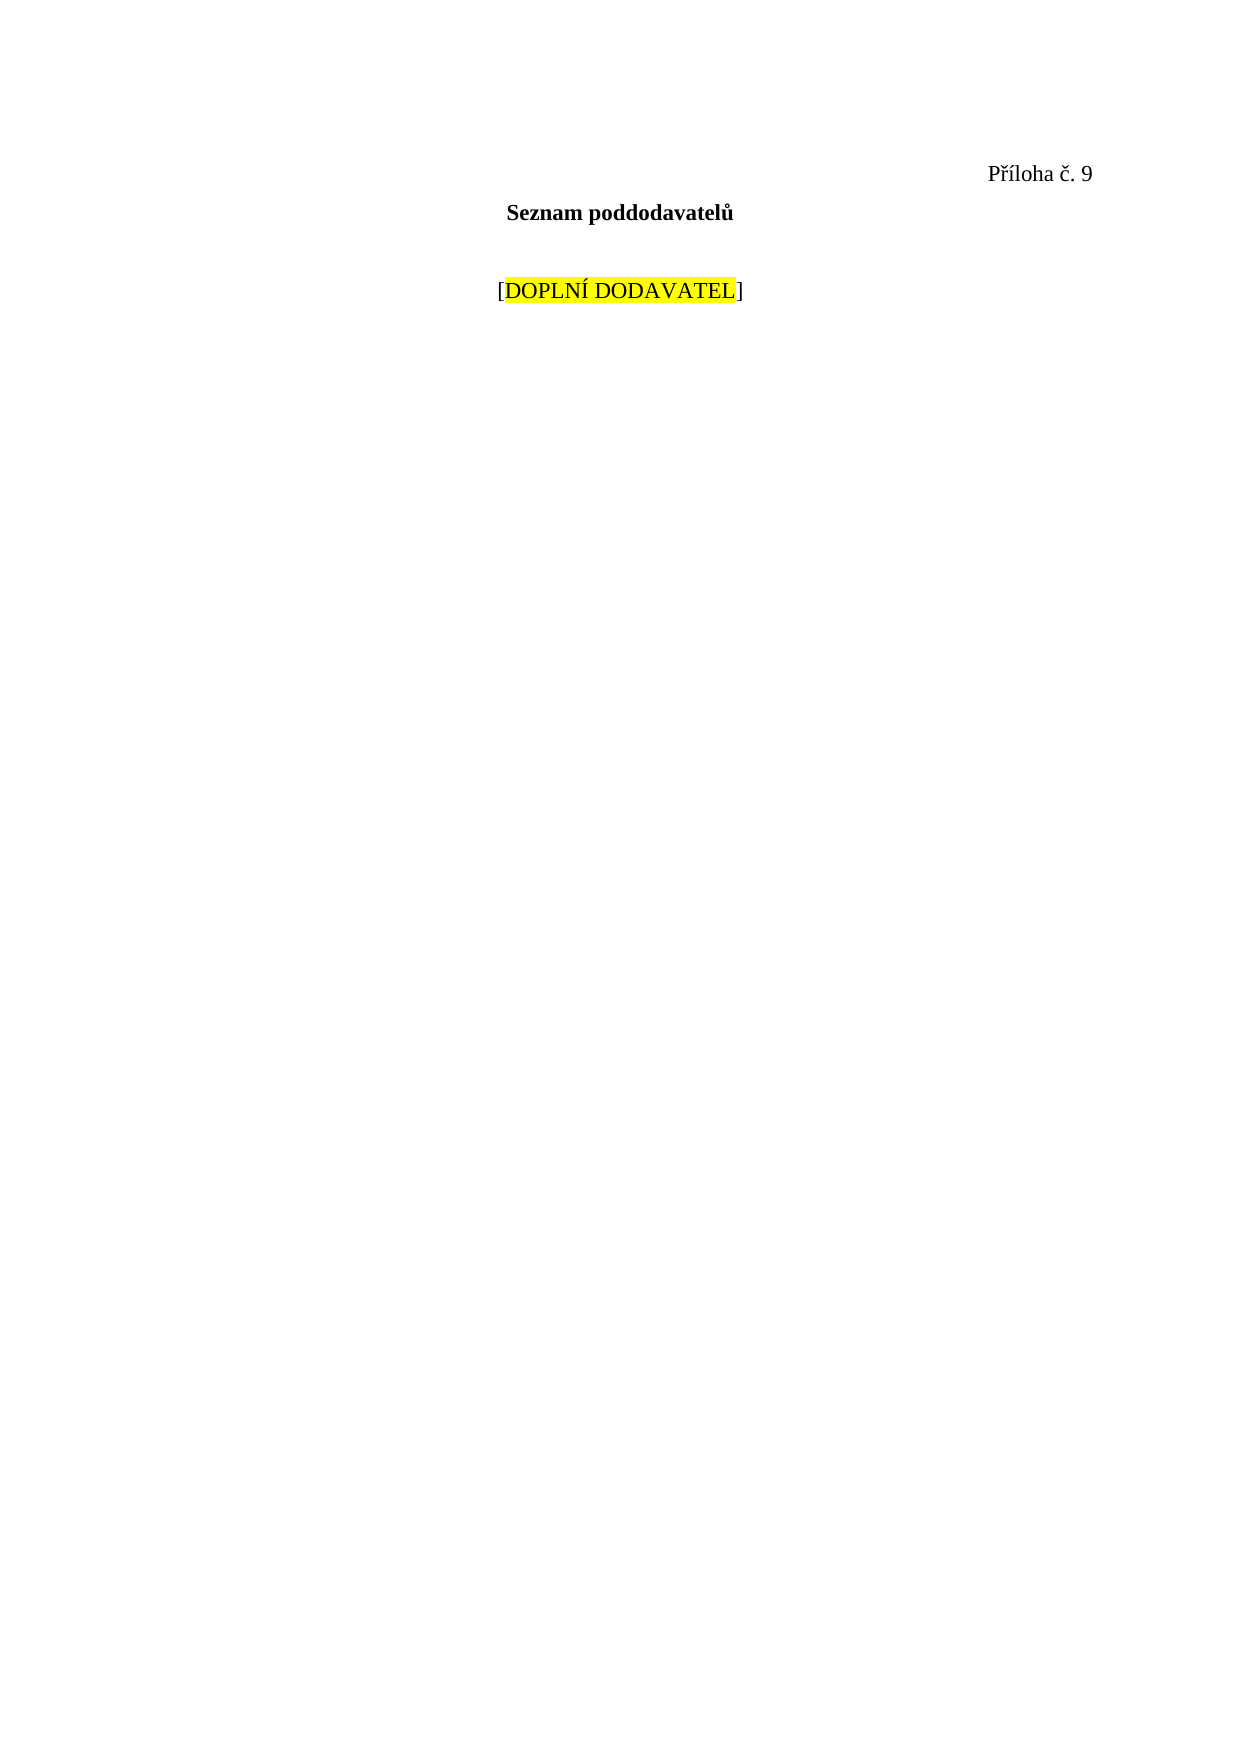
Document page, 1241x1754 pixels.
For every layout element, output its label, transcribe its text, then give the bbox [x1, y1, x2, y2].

text Seznam poddodavatelů [148, 199, 1093, 225]
text [DOPLNÍ DODAVATEL] [148, 277, 505, 303]
text [DOPLNÍ DODAVATEL] [736, 277, 1093, 303]
text Příloha č. 9 [148, 160, 1093, 186]
